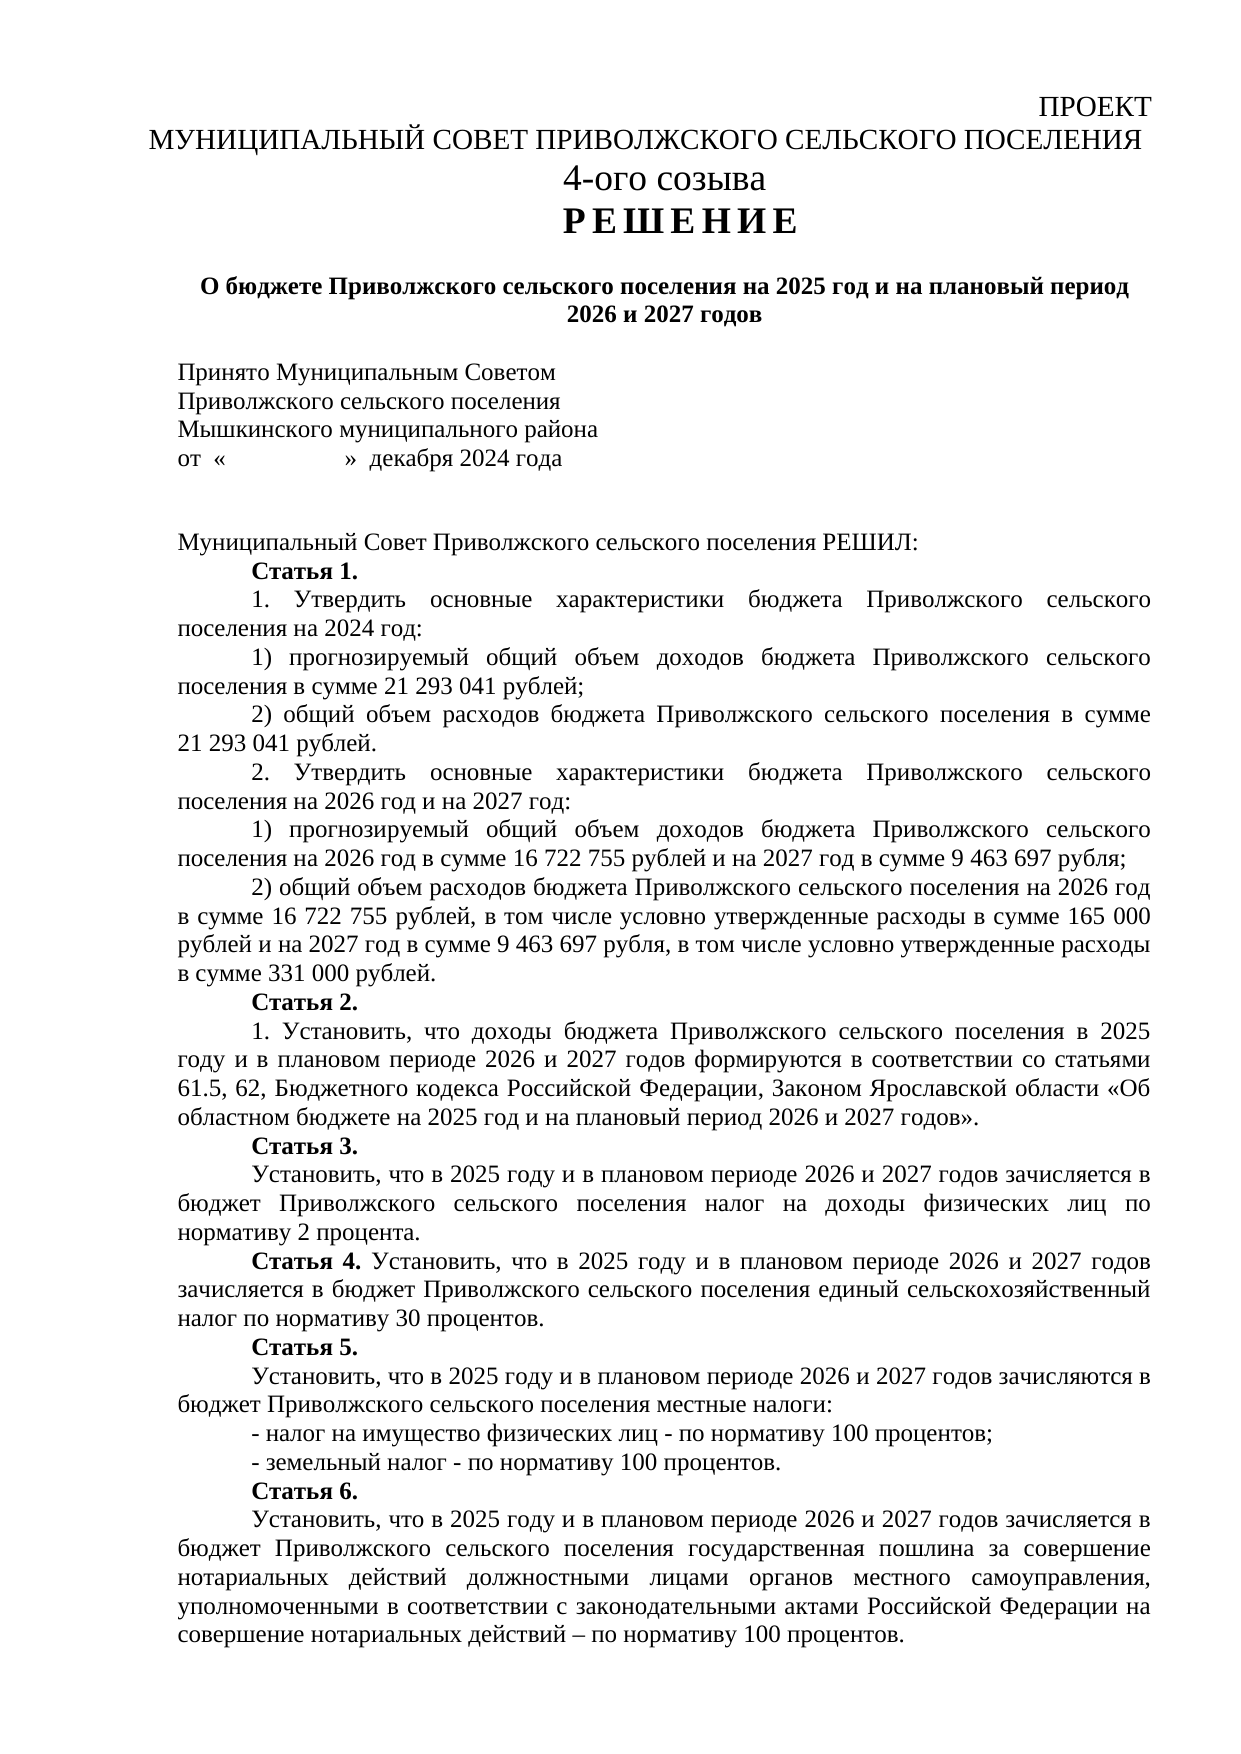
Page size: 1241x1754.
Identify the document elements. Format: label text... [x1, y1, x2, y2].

text Статья 5. [177, 1332, 1152, 1361]
text 1) прогнозируемый общий объем доходов бюджета Приволжского сельского поселения в сумме 21 293 041 рублей; [177, 642, 1152, 699]
text 1) прогнозируемый общий объем доходов бюджета Приволжского сельского поселения на 2026 год в сумме 16 722 755 рублей и на 2027 год в сумме 9 463 697 рубля; [177, 814, 1152, 872]
text Установить, что в 2025 году и в плановом периоде 2026 и 2027 годов зачисляется в бюджет Приволжского сельского поселения государственная пошлина за совершение нотариальных действий должностными лицами органов местного самоуправления, уполномоченными в соответствии с законодательными актами Российской Федерации на совершение нотариальных действий – по нормативу 100 процентов. [177, 1504, 1152, 1648]
text 2. Утвердить основные характеристики бюджета Приволжского сельского поселения на 2026 год и на 2027 год: [177, 757, 1152, 814]
text - налог на имущество физических лиц - по нормативу 100 процентов; [177, 1418, 1152, 1447]
text 2) общий объем расходов бюджета Приволжского сельского поселения на 2026 год в сумме 16 722 755 рублей, в том числе условно утвержденные расходы в сумме 165 000 рублей и на 2027 год в сумме 9 463 697 рубля, в том числе условно утвержденные расходы в сумме 331 000 рублей. [177, 872, 1152, 987]
text 1. Установить, что доходы бюджета Приволжского сельского поселения в 2025 году и в плановом периоде 2026 и 2027 годов формируются в соответствии со статьями 61.5, 62, Бюджетного кодекса Российской Федерации, Законом Ярославской области «Об областном бюджете на 2025 год и на плановый период 2026 и 2027 годов». [177, 1016, 1152, 1131]
text Статья 4. Установить, что в 2025 году и в плановом периоде 2026 и 2027 годов зачисляется в бюджет Приволжского сельского поселения единый сельскохозяйственный налог по нормативу 30 процентов. [177, 1246, 1152, 1332]
title МУНИЦИПАЛЬНЫЙ СОВЕТ ПРИВОЛЖСКОГО СЕЛЬСКОГО ПОСЕЛЕНИЯ [140, 122, 1152, 156]
text Принято Муниципальным Советом [177, 357, 1152, 386]
text Приволжского сельского поселения [177, 386, 1152, 414]
text Мышкинского муниципального района [177, 414, 1152, 443]
text 2) общий объем расходов бюджета Приволжского сельского поселения в сумме 21 293 041 рублей. [177, 699, 1152, 757]
title ПРОЕКТ [140, 89, 1152, 122]
text Статья 1. [177, 556, 1152, 584]
text 1. Утвердить основные характеристики бюджета Приволжского сельского поселения на 2024 год: [177, 584, 1152, 642]
text Статья 2. [177, 987, 1152, 1016]
text Статья 3. [177, 1131, 1152, 1159]
text 4-ого созыва [177, 156, 1152, 199]
text О бюджете Приволжского сельского поселения на 2025 год и на плановый период 2026 и 2027 годов [177, 271, 1152, 328]
text Муниципальный Совет Приволжского сельского поселения РЕШИЛ: [177, 527, 1152, 556]
text от « » декабря 2024 года [177, 443, 1152, 472]
text - земельный налог - по нормативу 100 процентов. [177, 1447, 1152, 1476]
text Статья 6. [177, 1476, 1152, 1504]
text Установить, что в 2025 году и в плановом периоде 2026 и 2027 годов зачисляются в бюджет Приволжского сельского поселения местные налоги: [177, 1361, 1152, 1418]
text РЕШЕНИЕ [177, 199, 1152, 242]
text Установить, что в 2025 году и в плановом периоде 2026 и 2027 годов зачисляется в бюджет Приволжского сельского поселения налог на доходы физических лиц по нормативу 2 процента. [177, 1159, 1152, 1246]
